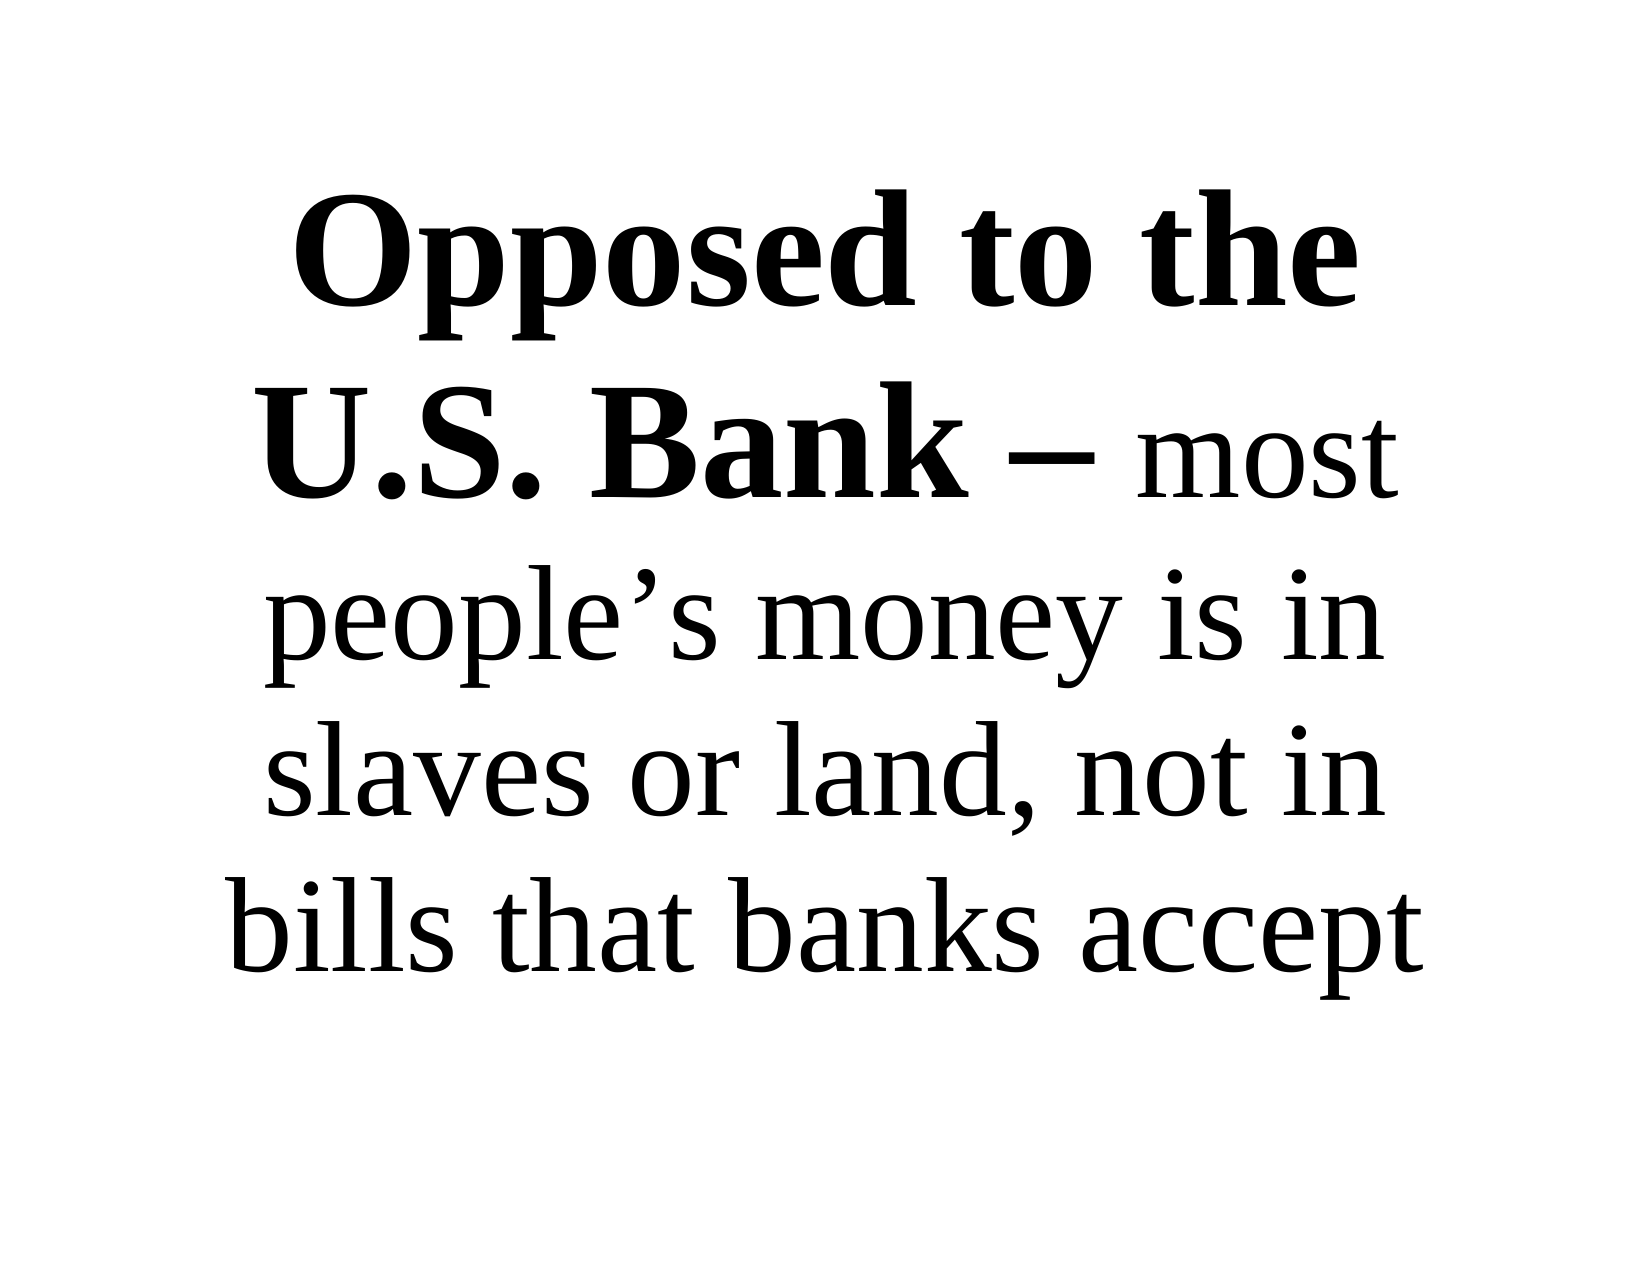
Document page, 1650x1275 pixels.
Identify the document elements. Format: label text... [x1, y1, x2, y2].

text Opposed to the U.S. Bank – most people’s money is in slaves or land, not in bills that banks accept [150, 150, 1500, 1001]
